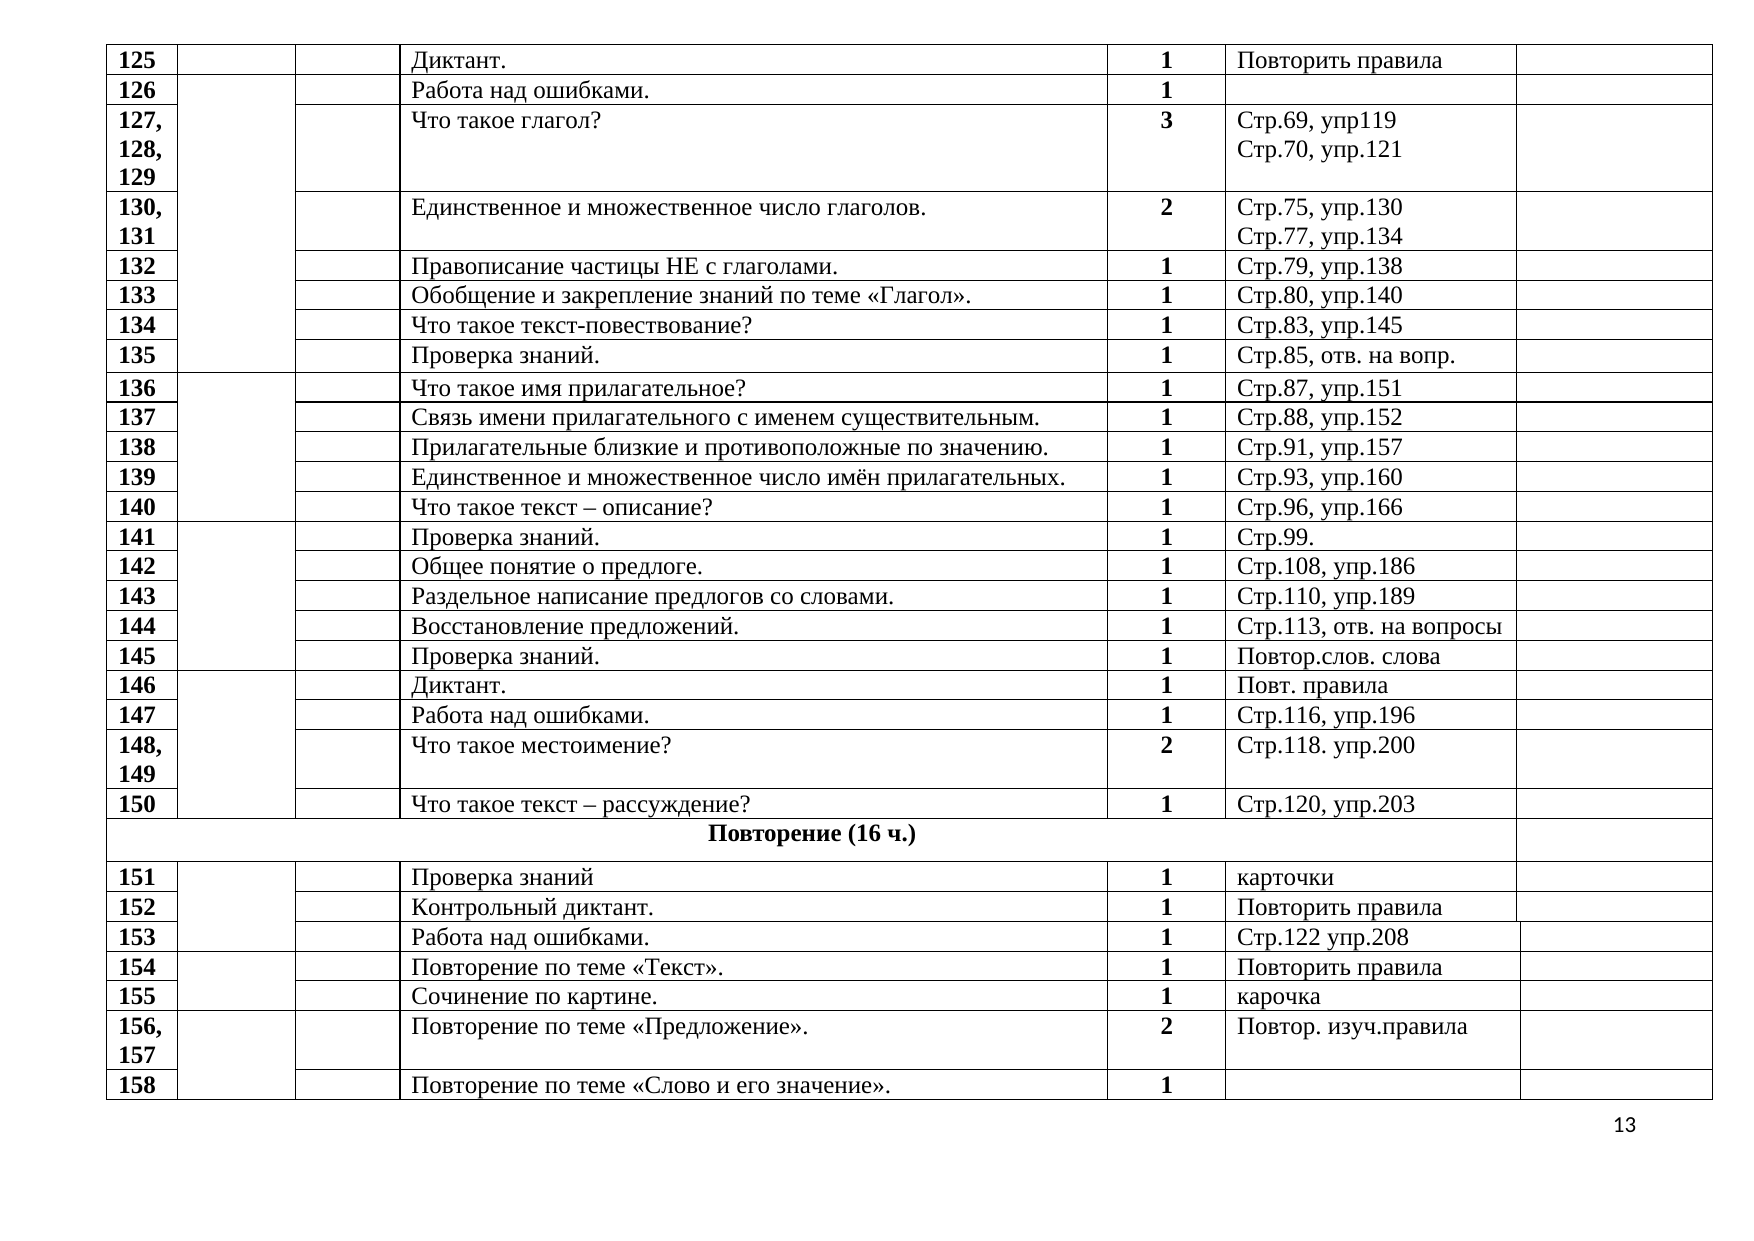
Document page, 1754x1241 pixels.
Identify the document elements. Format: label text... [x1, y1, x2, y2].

table_cell [1517, 403, 1712, 431]
table_cell 1 [1108, 641, 1225, 669]
table_cell 152 [107, 892, 177, 921]
table_cell [1517, 340, 1712, 372]
table_cell Связь имени прилагательного с именем существительным. [401, 403, 1107, 431]
table_cell [1521, 922, 1712, 951]
table_cell 1 [1108, 892, 1225, 921]
table_cell 155 [107, 981, 177, 1010]
table_cell 130, 131 [107, 192, 177, 250]
table_cell [296, 340, 399, 372]
table_cell [1517, 75, 1712, 104]
table_cell 1 [1108, 1070, 1225, 1098]
table_cell Работа над ошибками. [401, 75, 1107, 104]
table_cell [296, 671, 399, 699]
table_cell 1 [1108, 75, 1225, 104]
table_cell [296, 892, 399, 921]
table_cell 133 [107, 281, 177, 309]
table_cell 151 [107, 862, 177, 891]
table_cell 1 [1108, 551, 1225, 580]
table_cell 1 [1108, 462, 1225, 491]
table_cell [178, 862, 295, 951]
table_cell 154 [107, 952, 177, 980]
table_cell Стр.118. упр.200 [1226, 730, 1516, 788]
table_cell [1517, 105, 1712, 191]
table_cell Повторить правила [1226, 952, 1520, 980]
table_cell [296, 581, 399, 610]
table_cell [296, 611, 399, 640]
table_cell Повторение по теме «Слово и его значение». [401, 1070, 1107, 1098]
table_cell Контрольный диктант. [401, 892, 1107, 921]
table_cell Проверка знаний [401, 862, 1107, 891]
table_cell [1521, 981, 1712, 1010]
table_cell 1 [1108, 922, 1225, 951]
table_cell [178, 1011, 295, 1098]
table_cell [1517, 45, 1712, 74]
table_cell Повтор.слов. слова [1226, 641, 1516, 669]
table_cell 2 [1108, 730, 1225, 788]
table_cell 1 [1108, 700, 1225, 729]
table_cell 134 [107, 310, 177, 339]
table_cell Что такое местоимение? [401, 730, 1107, 788]
table_cell [296, 251, 399, 279]
table_cell [296, 981, 399, 1010]
table_cell [296, 281, 399, 309]
table_cell 140 [107, 492, 177, 521]
table_cell [296, 952, 399, 980]
table_cell [1517, 892, 1712, 921]
table_cell Диктант. [401, 671, 1107, 699]
table_cell Стр.116, упр.196 [1226, 700, 1516, 729]
table_cell [1517, 281, 1712, 309]
table_cell Восстановление предложений. [401, 611, 1107, 640]
table_cell Что такое имя прилагательное? [401, 373, 1107, 401]
table_cell [1517, 251, 1712, 279]
table_cell [296, 1070, 399, 1098]
table_cell [1517, 432, 1712, 461]
table_cell карточки [1226, 862, 1516, 891]
table_cell 143 [107, 581, 177, 610]
table_cell Стр.110, упр.189 [1226, 581, 1516, 610]
table_cell 150 [107, 789, 177, 817]
table_cell Диктант. [401, 45, 1107, 74]
table_cell [1517, 310, 1712, 339]
table_cell 1 [1108, 862, 1225, 891]
table_cell [1517, 730, 1712, 788]
table_cell Стр.87, упр.151 [1226, 373, 1516, 401]
table_cell [296, 75, 399, 104]
table_cell Что такое текст – рассуждение? [401, 789, 1107, 817]
table_cell Сочинение по картине. [401, 981, 1107, 1010]
table_cell 1 [1108, 952, 1225, 980]
table_cell 1 [1108, 981, 1225, 1010]
table_cell 145 [107, 641, 177, 669]
table_cell Стр.85, отв. на вопр. [1226, 340, 1516, 372]
table_cell Стр.79, упр.138 [1226, 251, 1516, 279]
table_cell Что такое глагол? [401, 105, 1107, 191]
table_cell Стр.108, упр.186 [1226, 551, 1516, 580]
table_cell Раздельное написание предлогов со словами. [401, 581, 1107, 610]
table_cell 1 [1108, 373, 1225, 401]
table_cell 1 [1108, 581, 1225, 610]
table_cell 142 [107, 551, 177, 580]
table_cell [1521, 1070, 1712, 1098]
table_cell [296, 551, 399, 580]
table_cell 144 [107, 611, 177, 640]
table_cell [178, 522, 295, 669]
table_cell 1 [1108, 251, 1225, 279]
table_cell [178, 373, 295, 521]
table_cell 136 [107, 373, 177, 401]
table_cell [1517, 462, 1712, 491]
table_cell 156, 157 [107, 1011, 177, 1069]
table_cell 1 [1108, 789, 1225, 817]
table_cell 139 [107, 462, 177, 491]
table_cell [1517, 789, 1712, 817]
table_cell 132 [107, 251, 177, 279]
table_cell Стр.93, упр.160 [1226, 462, 1516, 491]
table_cell [296, 730, 399, 788]
table_cell Повторить правила [1226, 892, 1516, 921]
table_cell [178, 671, 295, 817]
table_cell 126 [107, 75, 177, 104]
table_cell 138 [107, 432, 177, 461]
table_cell карочка [1226, 981, 1520, 1010]
table_cell Стр.91, упр.157 [1226, 432, 1516, 461]
table_cell Стр.113, отв. на вопросы [1226, 611, 1516, 640]
table_cell Повторение по теме «Текст». [401, 952, 1107, 980]
table_cell Прилагательные близкие и противоположные по значению. [401, 432, 1107, 461]
table_cell 2 [1108, 192, 1225, 250]
table_cell Стр.99. [1226, 522, 1516, 550]
table_cell Повторение по теме «Предложение». [401, 1011, 1107, 1069]
table_cell [296, 922, 399, 951]
table_cell Стр.120, упр.203 [1226, 789, 1516, 817]
table_cell 1 [1108, 671, 1225, 699]
table_cell [1517, 581, 1712, 610]
table_cell 1 [1108, 403, 1225, 431]
table_cell [296, 432, 399, 461]
table_cell Стр.75, упр.130 Стр.77, упр.134 [1226, 192, 1516, 250]
table_cell [296, 1011, 399, 1069]
table_cell [1517, 641, 1712, 669]
table_cell [296, 105, 399, 191]
table_cell 127, 128, 129 [107, 105, 177, 191]
table_cell 1 [1108, 492, 1225, 521]
table_cell 146 [107, 671, 177, 699]
table_cell 153 [107, 922, 177, 951]
table_cell Стр.83, упр.145 [1226, 310, 1516, 339]
table_cell 1 [1108, 611, 1225, 640]
table_cell [178, 45, 295, 74]
table_cell Что такое текст-повествование? [401, 310, 1107, 339]
table_cell 1 [1108, 522, 1225, 550]
table_cell 137 [107, 403, 177, 431]
table_cell Единственное и множественное число глаголов. [401, 192, 1107, 250]
table_cell Работа над ошибками. [401, 700, 1107, 729]
table_cell Стр.69, упр119 Стр.70, упр.121 [1226, 105, 1516, 191]
table_cell [178, 75, 295, 372]
table_cell Стр.80, упр.140 [1226, 281, 1516, 309]
table_cell Проверка знаний. [401, 522, 1107, 550]
table_cell Проверка знаний. [401, 641, 1107, 669]
table_cell 1 [1108, 310, 1225, 339]
table_cell [1517, 373, 1712, 401]
table_cell [296, 789, 399, 817]
table_cell 1 [1108, 432, 1225, 461]
table_cell [296, 700, 399, 729]
table_cell 125 [107, 45, 177, 74]
table_cell [1517, 700, 1712, 729]
table_cell Стр.88, упр.152 [1226, 403, 1516, 431]
table_cell [1517, 492, 1712, 521]
table_cell [178, 952, 295, 1010]
table_cell 1 [1108, 340, 1225, 372]
table_cell Обобщение и закрепление знаний по теме «Глагол». [401, 281, 1107, 309]
table_cell [1517, 862, 1712, 891]
table_cell [296, 373, 399, 401]
table_cell [1517, 192, 1712, 250]
table_cell [296, 462, 399, 491]
table_cell Что такое текст – описание? [401, 492, 1107, 521]
table_cell 135 [107, 340, 177, 372]
table_cell Стр.122 упр.208 [1226, 922, 1520, 951]
table_cell [1521, 1011, 1712, 1069]
table_cell [296, 192, 399, 250]
table_cell [296, 522, 399, 550]
table_cell Работа над ошибками. [401, 922, 1107, 951]
table_cell 2 [1108, 1011, 1225, 1069]
table_cell 3 [1108, 105, 1225, 191]
table_cell Повтор. изуч.правила [1226, 1011, 1520, 1069]
table_cell 148, 149 [107, 730, 177, 788]
table_cell 158 [107, 1070, 177, 1098]
table_cell [1517, 671, 1712, 699]
table_cell [296, 641, 399, 669]
table_cell [1517, 551, 1712, 580]
table_cell [1517, 611, 1712, 640]
table_cell [1517, 819, 1712, 861]
table_cell [296, 403, 399, 431]
table_cell Общее понятие о предлоге. [401, 551, 1107, 580]
table_cell Правописание частицы НЕ с глаголами. [401, 251, 1107, 279]
table_cell [296, 492, 399, 521]
table_cell 141 [107, 522, 177, 550]
table_cell [1517, 522, 1712, 550]
table_cell Повторить правила [1226, 45, 1516, 74]
table_cell [296, 310, 399, 339]
table_cell [1226, 1070, 1520, 1098]
table_cell 1 [1108, 281, 1225, 309]
table_cell [296, 45, 399, 74]
table_cell 1 [1108, 45, 1225, 74]
table_cell 147 [107, 700, 177, 729]
table_cell Проверка знаний. [401, 340, 1107, 372]
table_cell [296, 862, 399, 891]
table_cell [1521, 952, 1712, 980]
table_cell Повторение (16 ч.) [107, 819, 1516, 861]
table_cell Повт. правила [1226, 671, 1516, 699]
table_cell Единственное и множественное число имён прилагательных. [401, 462, 1107, 491]
table_cell Стр.96, упр.166 [1226, 492, 1516, 521]
table_cell [1226, 75, 1516, 104]
